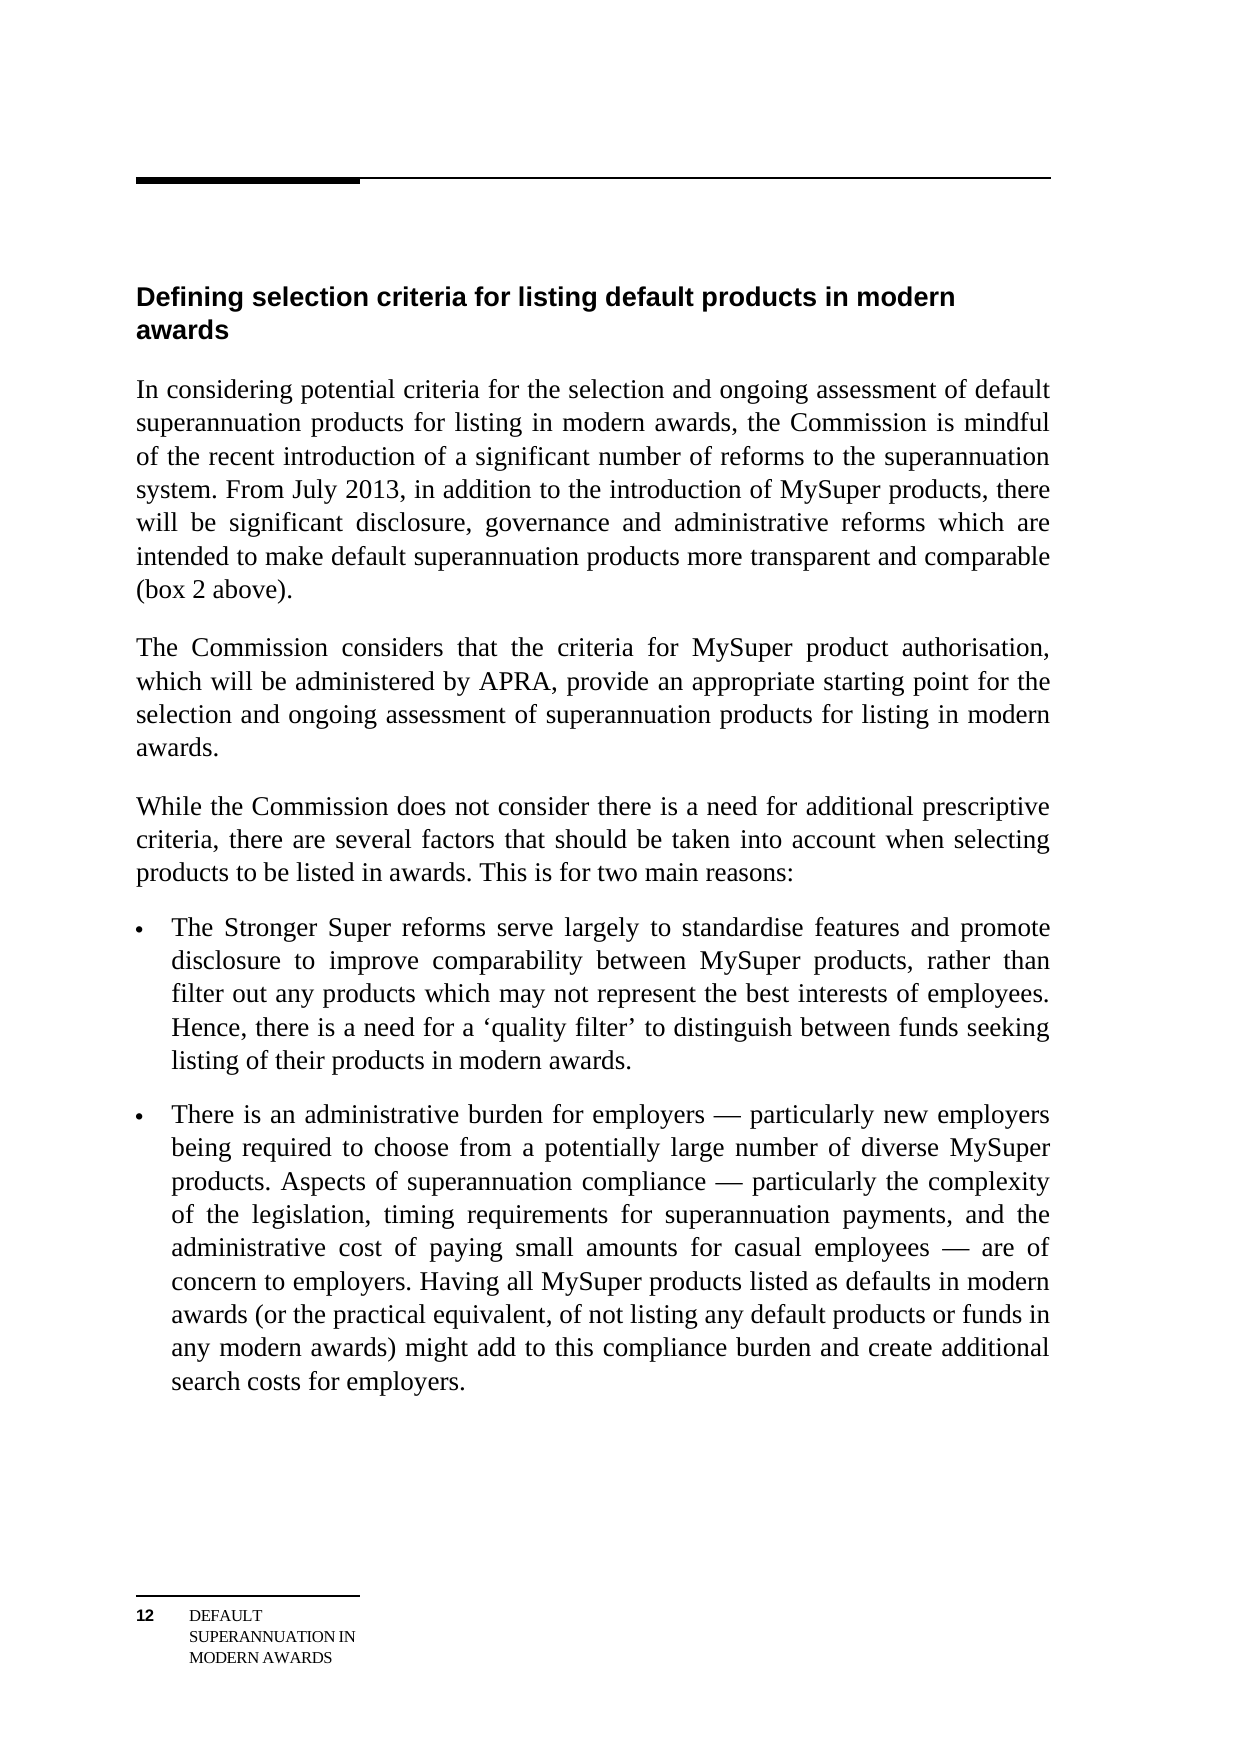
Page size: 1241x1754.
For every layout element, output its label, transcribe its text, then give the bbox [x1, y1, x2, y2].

text The Commission considers that the criteria for MySuper product authorisation, which will be administered by APRA, provide an appropriate starting point for the selection and ongoing assessment of superannuation products for listing in modern awards. [136, 629, 1051, 763]
list The Stronger Super reforms serve largely to standardise features and promote disclosure to improve comparability between MySuper products, rather than filter out any products which may not represent the best interests of employees. Hence, there is a need for a ‘quality filter’ to distinguish between funds seeking listing of their products in modern awards. [136, 908, 1051, 1075]
text In considering potential criteria for the selection and ongoing assessment of default superannuation products for listing in modern awards, the Commission is mindful of the recent introduction of a significant number of reforms to the superannuation system. From July 2013, in addition to the introduction of MySuper products, there will be significant disclosure, governance and administrative reforms which are intended to make default superannuation products more transparent and comparable (box 2 above). [136, 371, 1051, 604]
list There is an administrative burden for employers — particularly new employers being required to choose from a potentially large number of diverse MySuper products. Aspects of superannuation compliance — particularly the complexity of the legislation, timing requirements for superannuation payments, and the administrative cost of paying small amounts for casual employees — are of concern to employers. Having all MySuper products listed as defaults in modern awards (or the practical equivalent, of not listing any default products or funds in any modern awards) might add to this compliance burden and create additional search costs for employers. [136, 1096, 1051, 1396]
text While the Commission does not consider there is a need for additional prescriptive criteria, there are several factors that should be taken into account when selecting products to be listed in awards. This is for two main reasons: [136, 788, 1051, 888]
subtitle Defining selection criteria for listing default products in modern awards [136, 279, 1051, 346]
